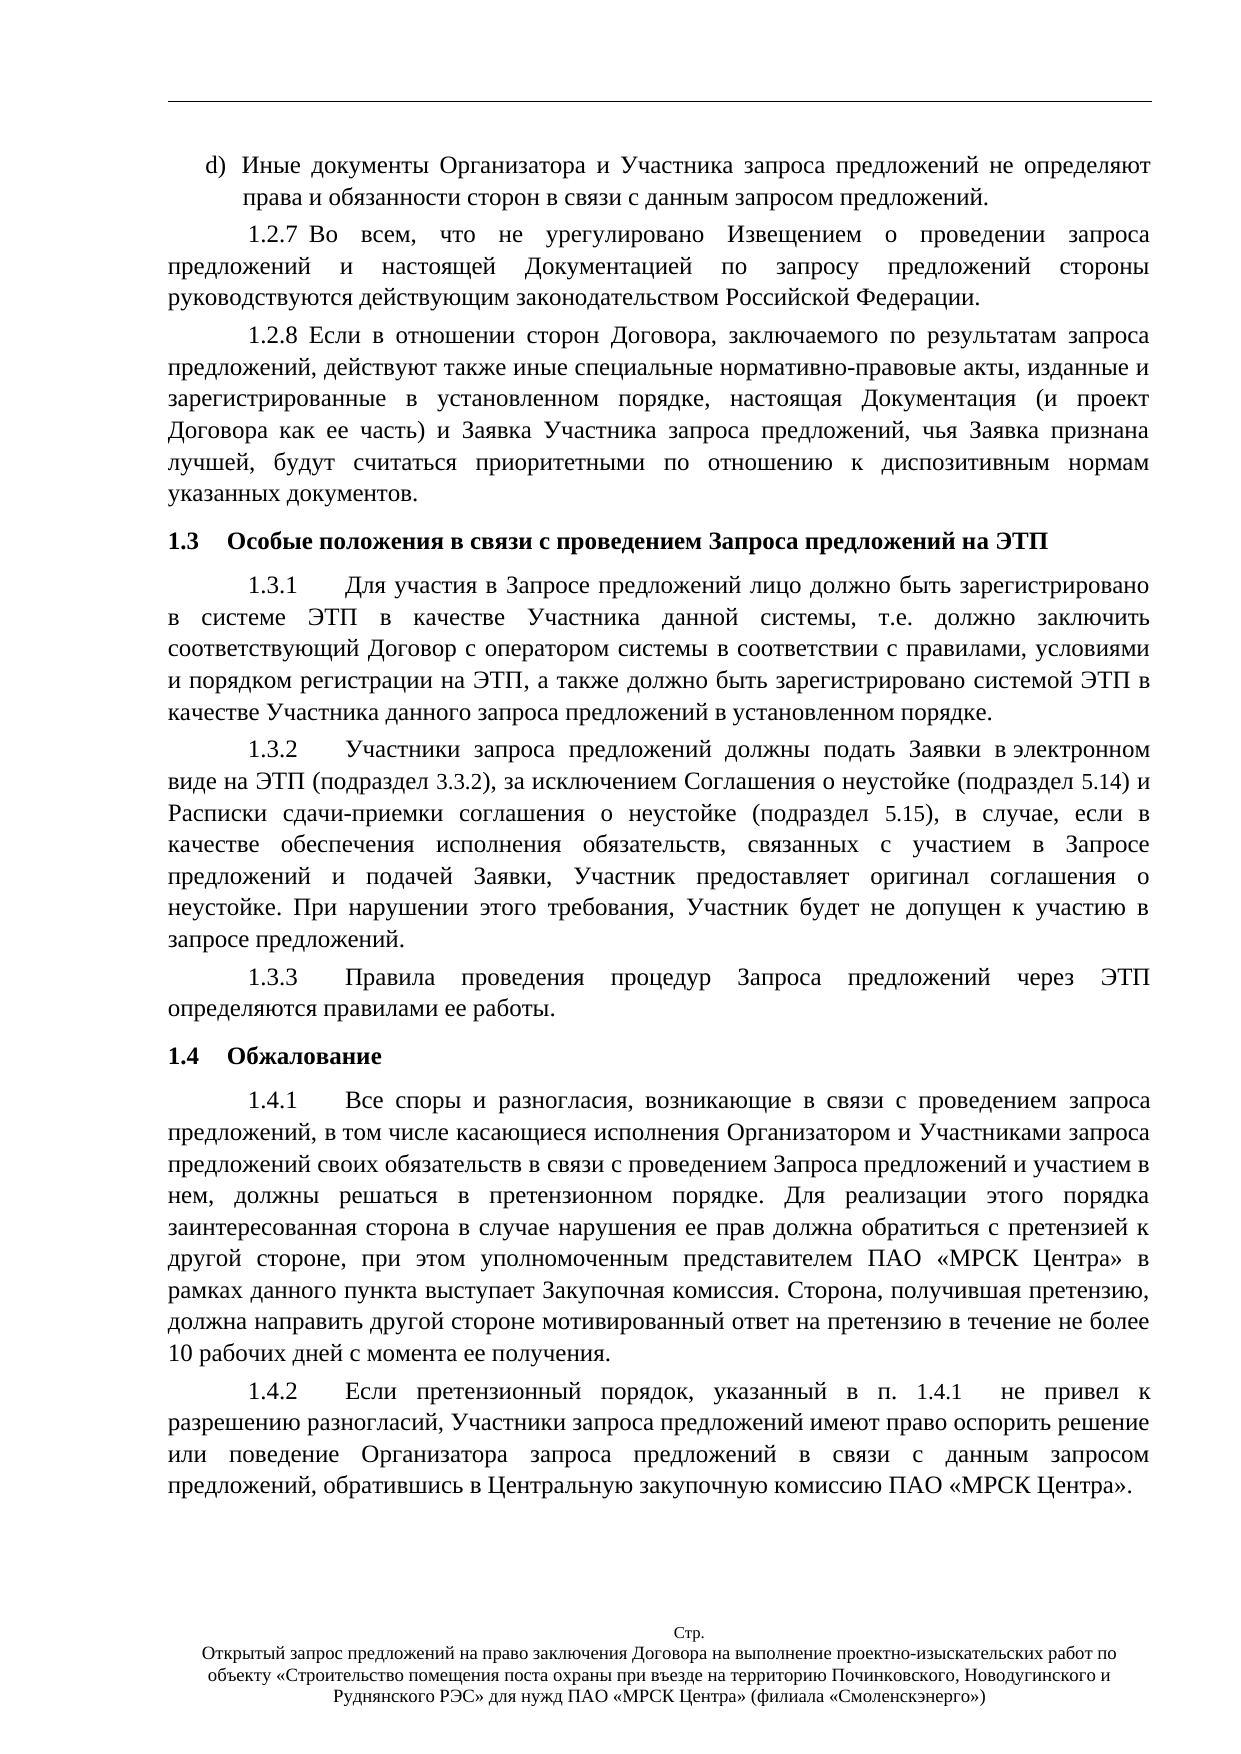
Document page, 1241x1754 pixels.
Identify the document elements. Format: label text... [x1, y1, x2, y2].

list Все споры и разногласия, возникающие в связи с проведением запроса предложений, в том числе касающиеся исполнения Организатором и Участниками запроса предложений своих обязательств в связи с проведением Запроса предложений и участием в нем, должны решаться в претензионном порядке. Для реализации этого порядка заинтересованная сторона в случае нарушения ее прав должна обратиться с претензией к другой стороне, при этом уполномоченным представителем ПАО «МРСК Центра» в рамках данного пункта выступает Закупочная комиссия. Сторона, получившая претензию, должна направить другой стороне мотивированный ответ на претензию в течение не более 10 рабочих дней с момента ее получения. [168, 1086, 1150, 1367]
subtitle Особые положения в связи с проведением Запроса предложений на ЭТП [168, 526, 1152, 555]
list Иные документы Организатора и Участника запроса предложений не определяют права и обязанности сторон в связи с данным запросом предложений. [205, 150, 1152, 210]
list Если претензионный порядок, указанный в п. 1.4.1 не привел к разрешению разногласий, Участники запроса предложений имеют право оспорить решение или поведение Организатора запроса предложений в связи с данным запросом предложений, обратившись в Центральную закупочную комиссию ПАО «МРСК Центра». [168, 1376, 1150, 1499]
list Правила проведения процедур Запроса предложений через ЭТП определяются правилами ее работы. [168, 962, 1150, 1022]
list Для участия в Запросе предложений лицо должно быть зарегистрировано в системе ЭТП в качестве Участника данной системы, т.е. должно заключить соответствующий Договор с оператором системы в соответствии с правилами, условиями и порядком регистрации на ЭТП, а также должно быть зарегистрировано системой ЭТП в качестве Участника данного запроса предложений в установленном порядке. [168, 570, 1150, 725]
list Участники запроса предложений должны подать Заявки в электронном виде на ЭТП (подраздел 3.3.2), за исключением Соглашения о неустойке (подраздел 5.14) и Расписки сдачи-приемки соглашения о неустойке (подраздел 5.15), в случае, если в качестве обеспечения исполнения обязательств, связанных с участием в Запросе предложений и подачей Заявки, Участник предоставляет оригинал соглашения о неустойке. При нарушении этого требования, Участник будет не допущен к участию в запросе предложений. [168, 734, 1150, 953]
subtitle Обжалование [168, 1041, 1152, 1070]
list Если в отношении сторон Договора, заключаемого по результатам запроса предложений, действуют также иные специальные нормативно-правовые акты, изданные и зарегистрированные в установленном порядке, настоящая Документация (и проект Договора как ее часть) и Заявка Участника запроса предложений, чья Заявка признана лучшей, будут считаться приоритетными по отношению к диспозитивным нормам указанных документов. [168, 320, 1150, 507]
list Во всем, что не урегулировано Извещением о проведении запроса предложений и настоящей Документацией по запросу предложений стороны руководствуются действующим законодательством Российской Федерации. [168, 219, 1150, 311]
